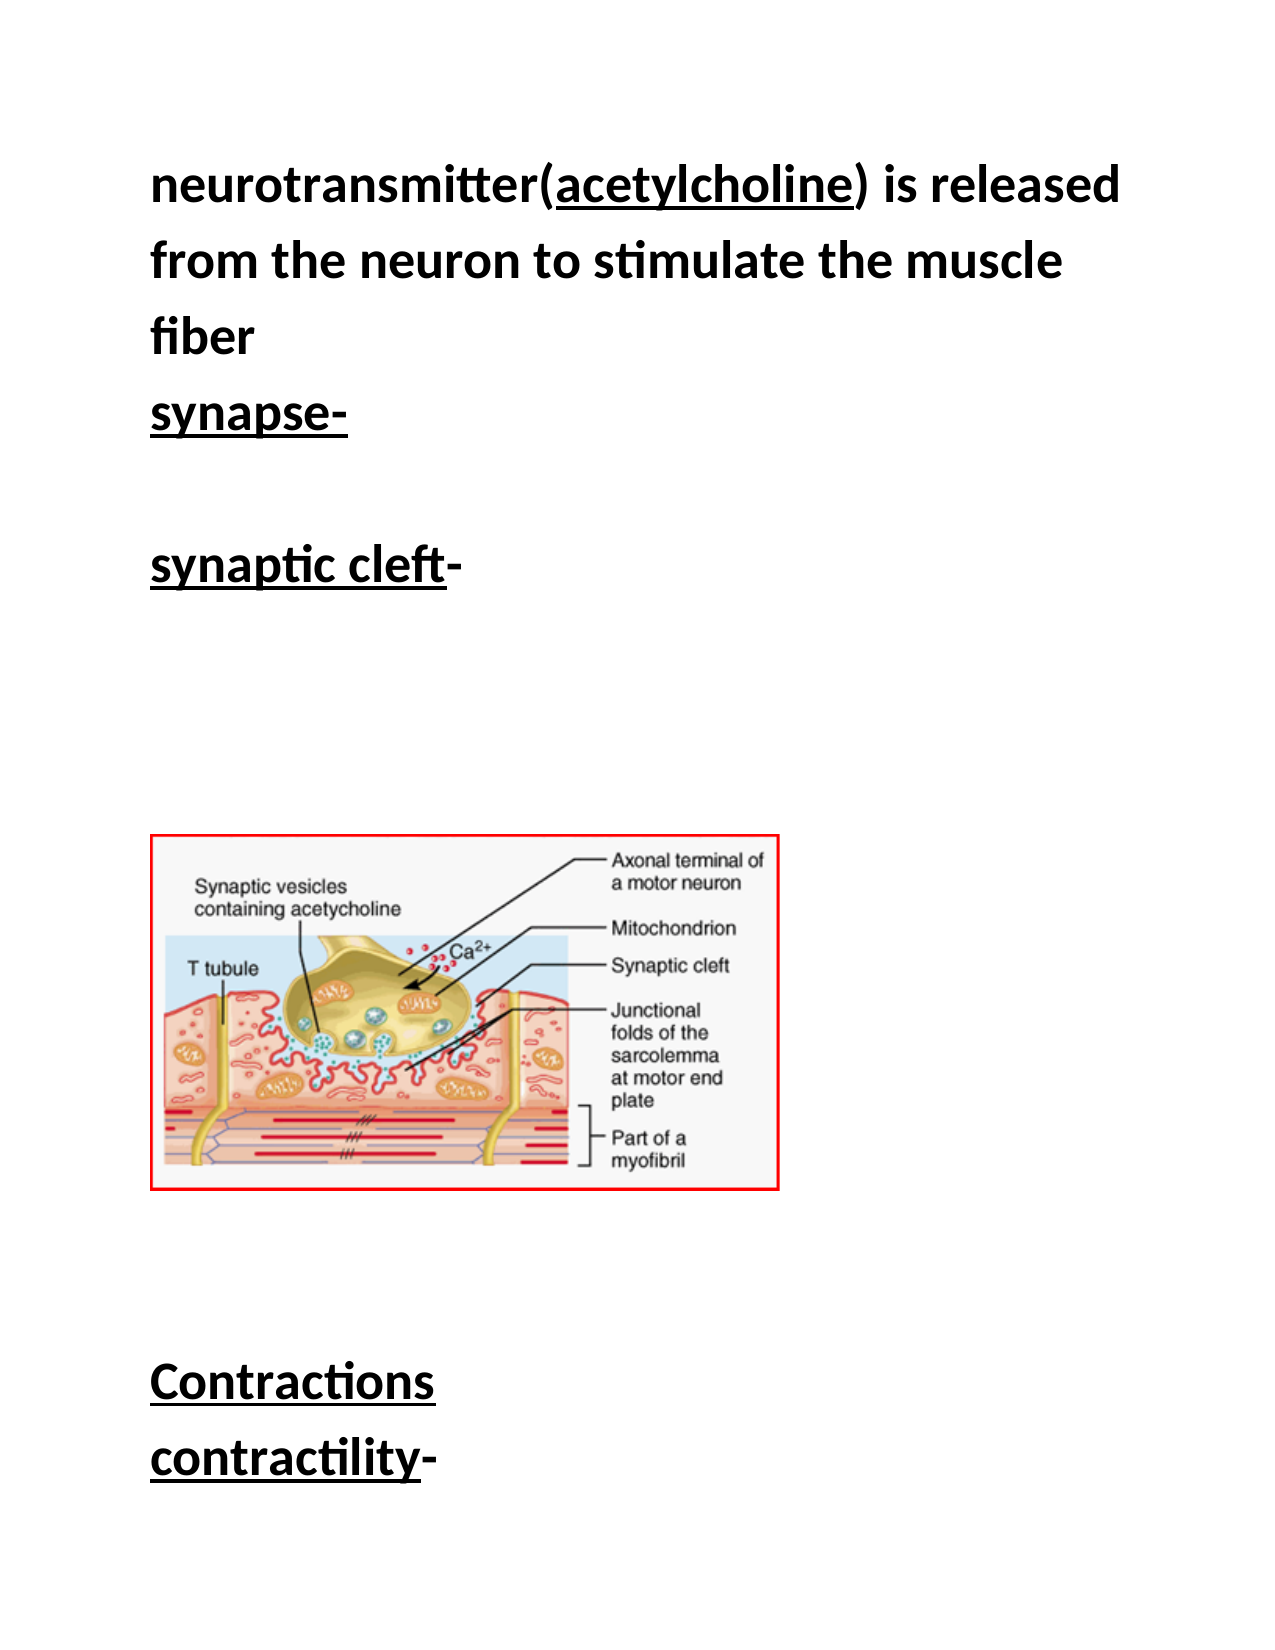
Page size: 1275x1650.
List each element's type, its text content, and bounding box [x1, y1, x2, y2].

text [150, 150, 1125, 292]
picture [150, 834, 780, 1191]
text synapse- [150, 378, 1125, 444]
text contractility- [150, 1423, 1125, 1489]
text synaptic cleft- [150, 530, 1125, 596]
text Contractions [150, 1347, 1125, 1413]
text fiber [150, 302, 1125, 368]
